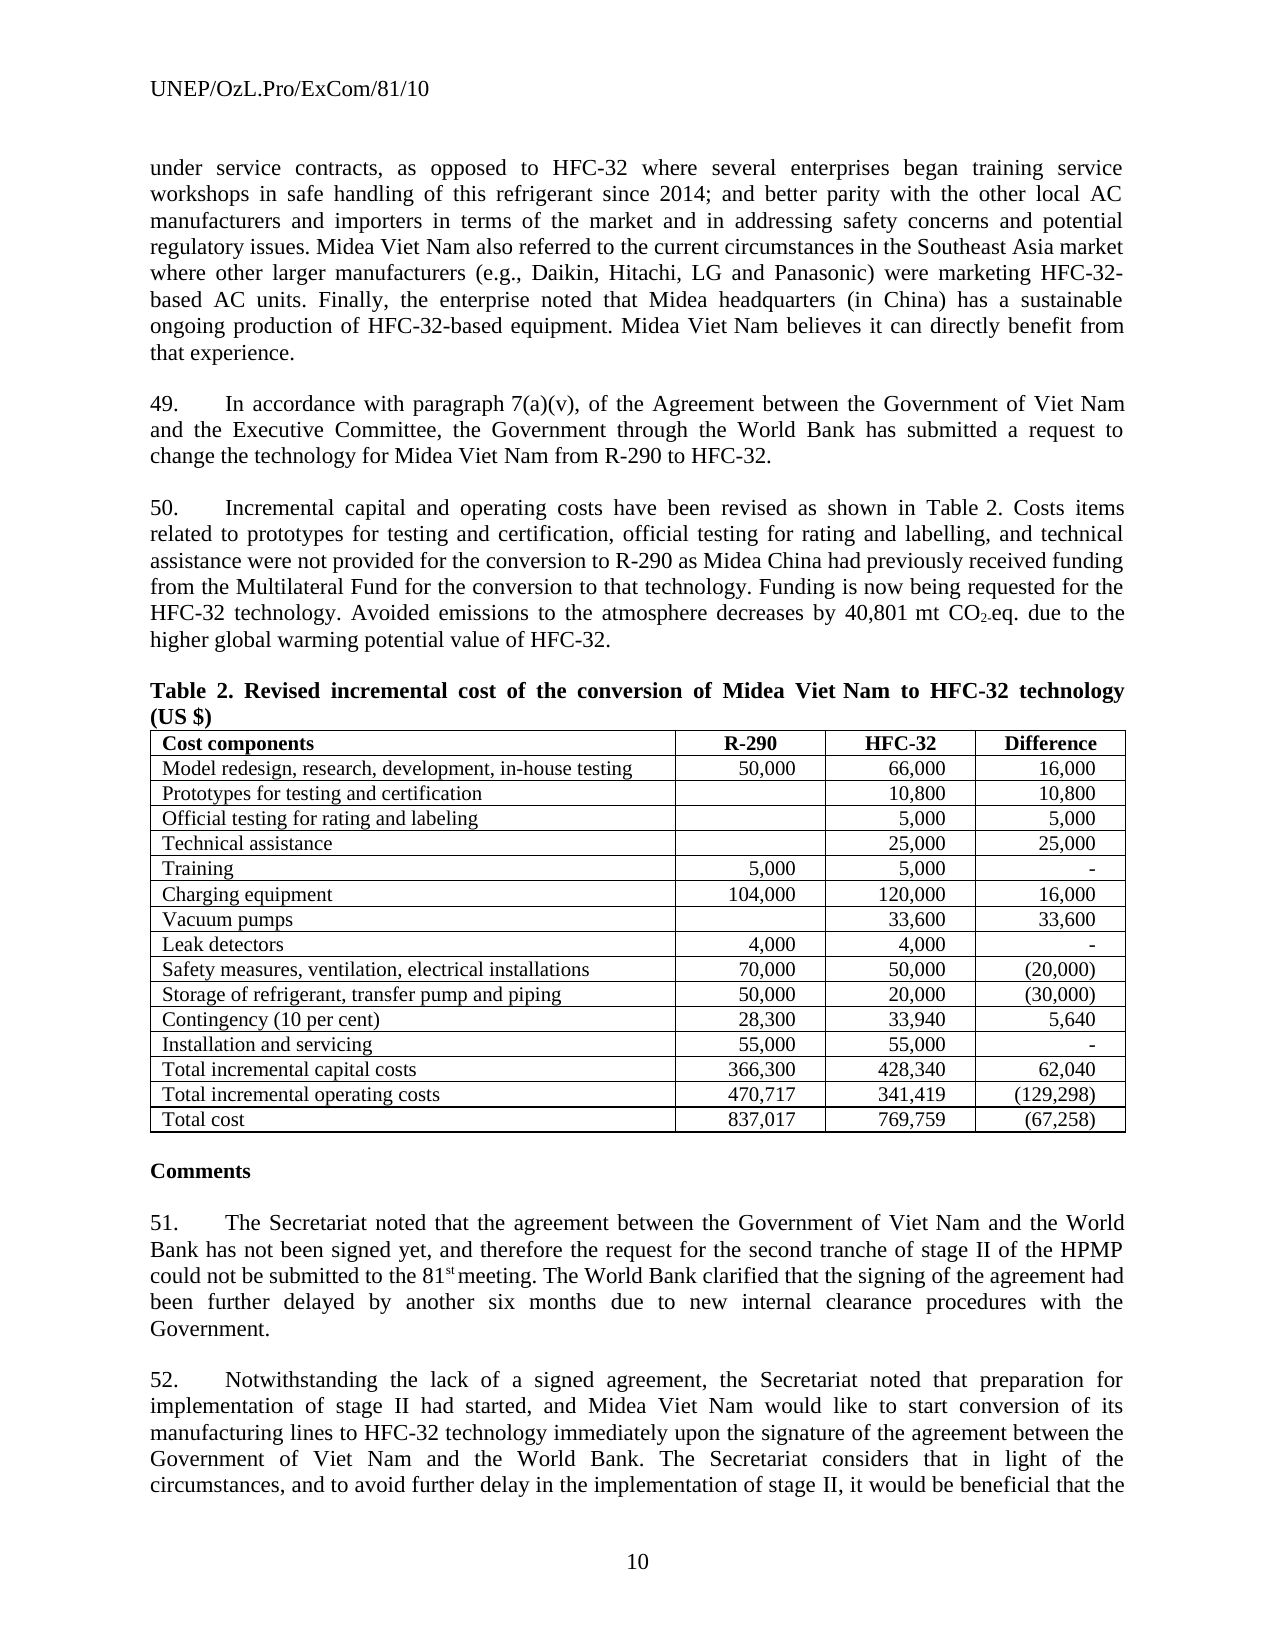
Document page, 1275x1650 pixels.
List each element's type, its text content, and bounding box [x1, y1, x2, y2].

table_cell 837,017 [676, 1108, 825, 1131]
table_cell 5,000 [826, 806, 975, 830]
table_cell 5,640 [976, 1007, 1125, 1031]
table_cell 20,000 [826, 982, 975, 1006]
table_cell 16,000 [976, 881, 1125, 906]
table_cell 4,000 [676, 932, 825, 956]
table_cell Vacuum pumps [151, 907, 675, 931]
table_cell [676, 907, 825, 931]
table_cell 5,000 [676, 856, 825, 880]
table_cell 120,000 [826, 881, 975, 906]
table_cell Storage of refrigerant, transfer pump and piping [151, 982, 675, 1006]
table_cell Contingency (10 per cent) [151, 1007, 675, 1031]
table_cell 25,000 [826, 831, 975, 855]
table_cell 10,800 [976, 781, 1125, 805]
table_cell 55,000 [676, 1032, 825, 1056]
table_cell - [976, 1032, 1125, 1056]
table_cell 428,340 [826, 1057, 975, 1081]
table_cell 50,000 [826, 957, 975, 981]
table_cell 470,717 [676, 1082, 825, 1106]
table_header Difference [976, 731, 1125, 755]
text Table 2. Revised incremental cost of the conversion of Midea Viet Nam to HFC-32 technology (US $) [150, 677, 1125, 730]
table_cell - [976, 932, 1125, 956]
table_cell 50,000 [676, 756, 825, 780]
table_cell Technical assistance [151, 831, 675, 855]
table_cell Charging equipment [151, 881, 675, 906]
table_cell 10,800 [826, 781, 975, 805]
table_cell Model redesign, research, development, in-house testing [151, 756, 675, 780]
table_cell [676, 781, 825, 805]
table_cell 5,000 [976, 806, 1125, 830]
table_cell 50,000 [676, 982, 825, 1006]
table_cell Total cost [151, 1108, 675, 1131]
table_cell 341,419 [826, 1082, 975, 1106]
table_cell Leak detectors [151, 932, 675, 956]
table_cell Total incremental capital costs [151, 1057, 675, 1081]
table_cell (20,000) [976, 957, 1125, 981]
table_cell Installation and servicing [151, 1032, 675, 1056]
table_cell Official testing for rating and labeling [151, 806, 675, 830]
table_cell Training [151, 856, 675, 880]
table_cell 769,759 [826, 1108, 975, 1131]
text Comments [150, 1158, 1125, 1183]
table_cell 66,000 [826, 756, 975, 780]
table_cell 4,000 [826, 932, 975, 956]
table_cell [676, 831, 825, 855]
table_cell 28,300 [676, 1007, 825, 1031]
subtitle The Secretariat noted that the agreement between the Government of Viet Nam and the World Bank has not been signed yet, and therefore the request for the second tranche of stage II of the HPMP could not be submitted to the 81st meeting. The World Bank clarified that the signing of the agreement had been further delayed by another six months due to new internal clearance procedures with the Government. [150, 1209, 1125, 1341]
table_cell [676, 806, 825, 830]
subtitle Incremental capital and operating costs have been revised as shown in Table 2. Costs items related to prototypes for testing and certification, official testing for rating and labelling, and technical assistance were not provided for the conversion to R-290 as Midea China had previously received funding from the Multilateral Fund for the conversion to that technology. Funding is now being requested for the HFC-32 technology. Avoided emissions to the atmosphere decreases by 40,801 mt CO2-eq. due to the higher global warming potential value of HFC-32. [150, 494, 1125, 652]
table_cell (30,000) [976, 982, 1125, 1006]
table_cell 55,000 [826, 1032, 975, 1056]
table_cell 70,000 [676, 957, 825, 981]
table_cell Prototypes for testing and certification [151, 781, 675, 805]
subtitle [150, 154, 1125, 365]
table_header Cost components [151, 731, 675, 755]
table_cell 366,300 [676, 1057, 825, 1081]
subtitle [150, 1366, 1125, 1498]
table_cell Safety measures, ventilation, electrical installations [151, 957, 675, 981]
table_cell 104,000 [676, 881, 825, 906]
table_cell (129,298) [976, 1082, 1125, 1106]
table_cell 62,040 [976, 1057, 1125, 1081]
table_cell (67,258) [976, 1108, 1125, 1131]
table_cell - [976, 856, 1125, 880]
table_cell 25,000 [976, 831, 1125, 855]
table_cell 33,600 [976, 907, 1125, 931]
subtitle In accordance with paragraph 7(a)(v), of the Agreement between the Government of Viet Nam and the Executive Committee, the Government through the World Bank has submitted a request to change the technology for Midea Viet Nam from R-290 to HFC-32. [150, 390, 1125, 469]
table_header R-290 [676, 731, 825, 755]
table_cell 5,000 [826, 856, 975, 880]
table_header HFC-32 [826, 731, 975, 755]
table_cell Total incremental operating costs [151, 1082, 675, 1106]
table_cell 16,000 [976, 756, 1125, 780]
table_cell 33,940 [826, 1007, 975, 1031]
table_cell 33,600 [826, 907, 975, 931]
